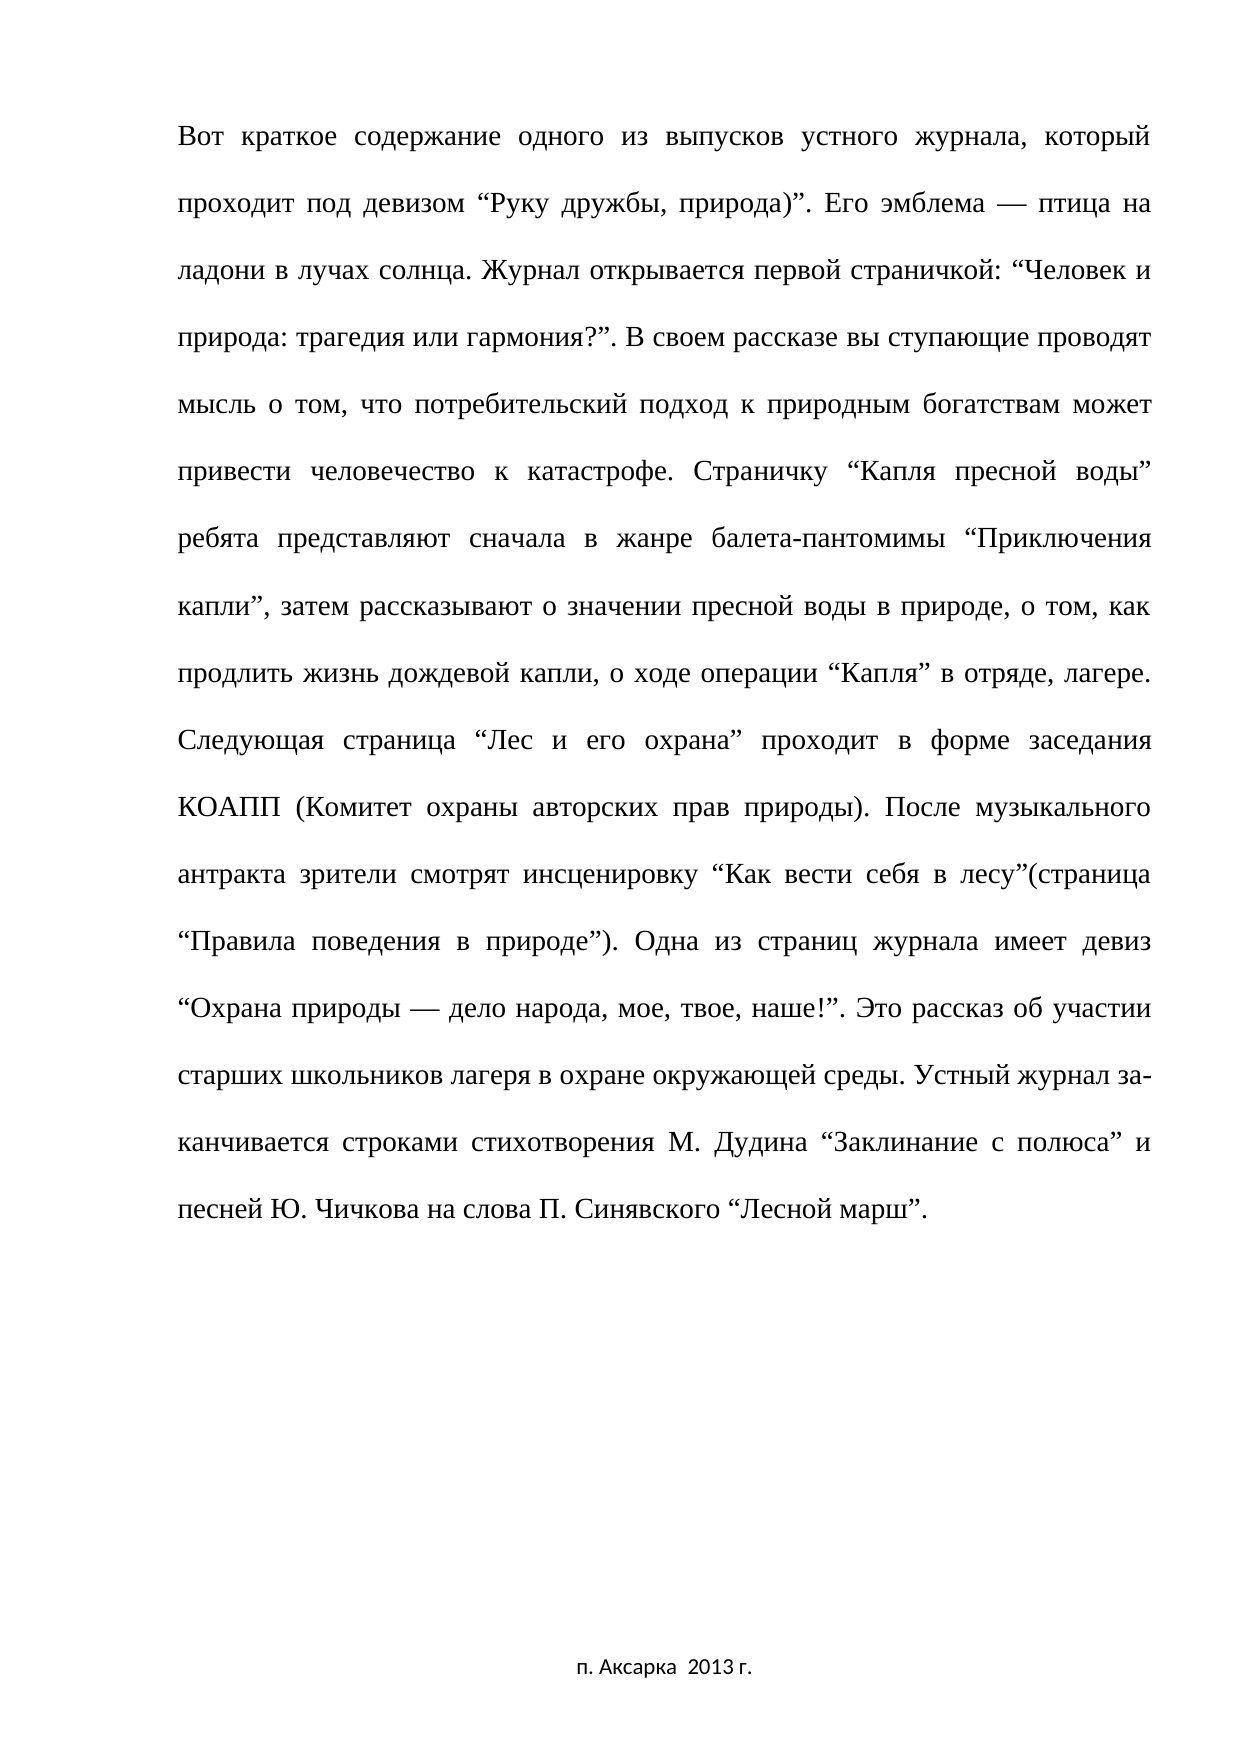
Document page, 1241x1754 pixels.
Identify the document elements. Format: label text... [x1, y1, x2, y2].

text Вот краткое содержание одного из выпусков устного журнала, который проходит под девизом “Руку дружбы, природа)”. Его эмблема — птица на ладони в лучах солнца. Журнал открывается первой страничкой: “Человек и природа: трагедия или гармония?”. В своем рассказе вы ступающие проводят мысль о том, что потребительский подход к природным богатствам может привести человечество к катастрофе. Страничку “Капля пресной воды” ребята представляют сначала в жанре балета-пантомимы “Приключения капли”, затем рассказывают о значении пресной воды в природе, о том, как продлить жизнь дождевой капли, о ходе операции “Капля” в отряде, лагере. Следующая страница “Лес и его охрана” проходит в форме заседания КОАПП (Комитет охраны авторских прав природы). После музыкального антракта зрители смотрят инсценировку “Как вести себя в лесу”(страница “Правила поведения в природе”). Одна из страниц журнала имеет девиз “Охрана природы — дело народа, мое, твое, наше!”. Это рассказ об участии старших школьников лагеря в охране окружающей среды. Устный журнал заканчивается строками стихотворения М. Дудина “Заклинание с полюса” и песней Ю. Чичкова на слова П. Синявского “Лесной марш”. [177, 118, 1152, 1225]
